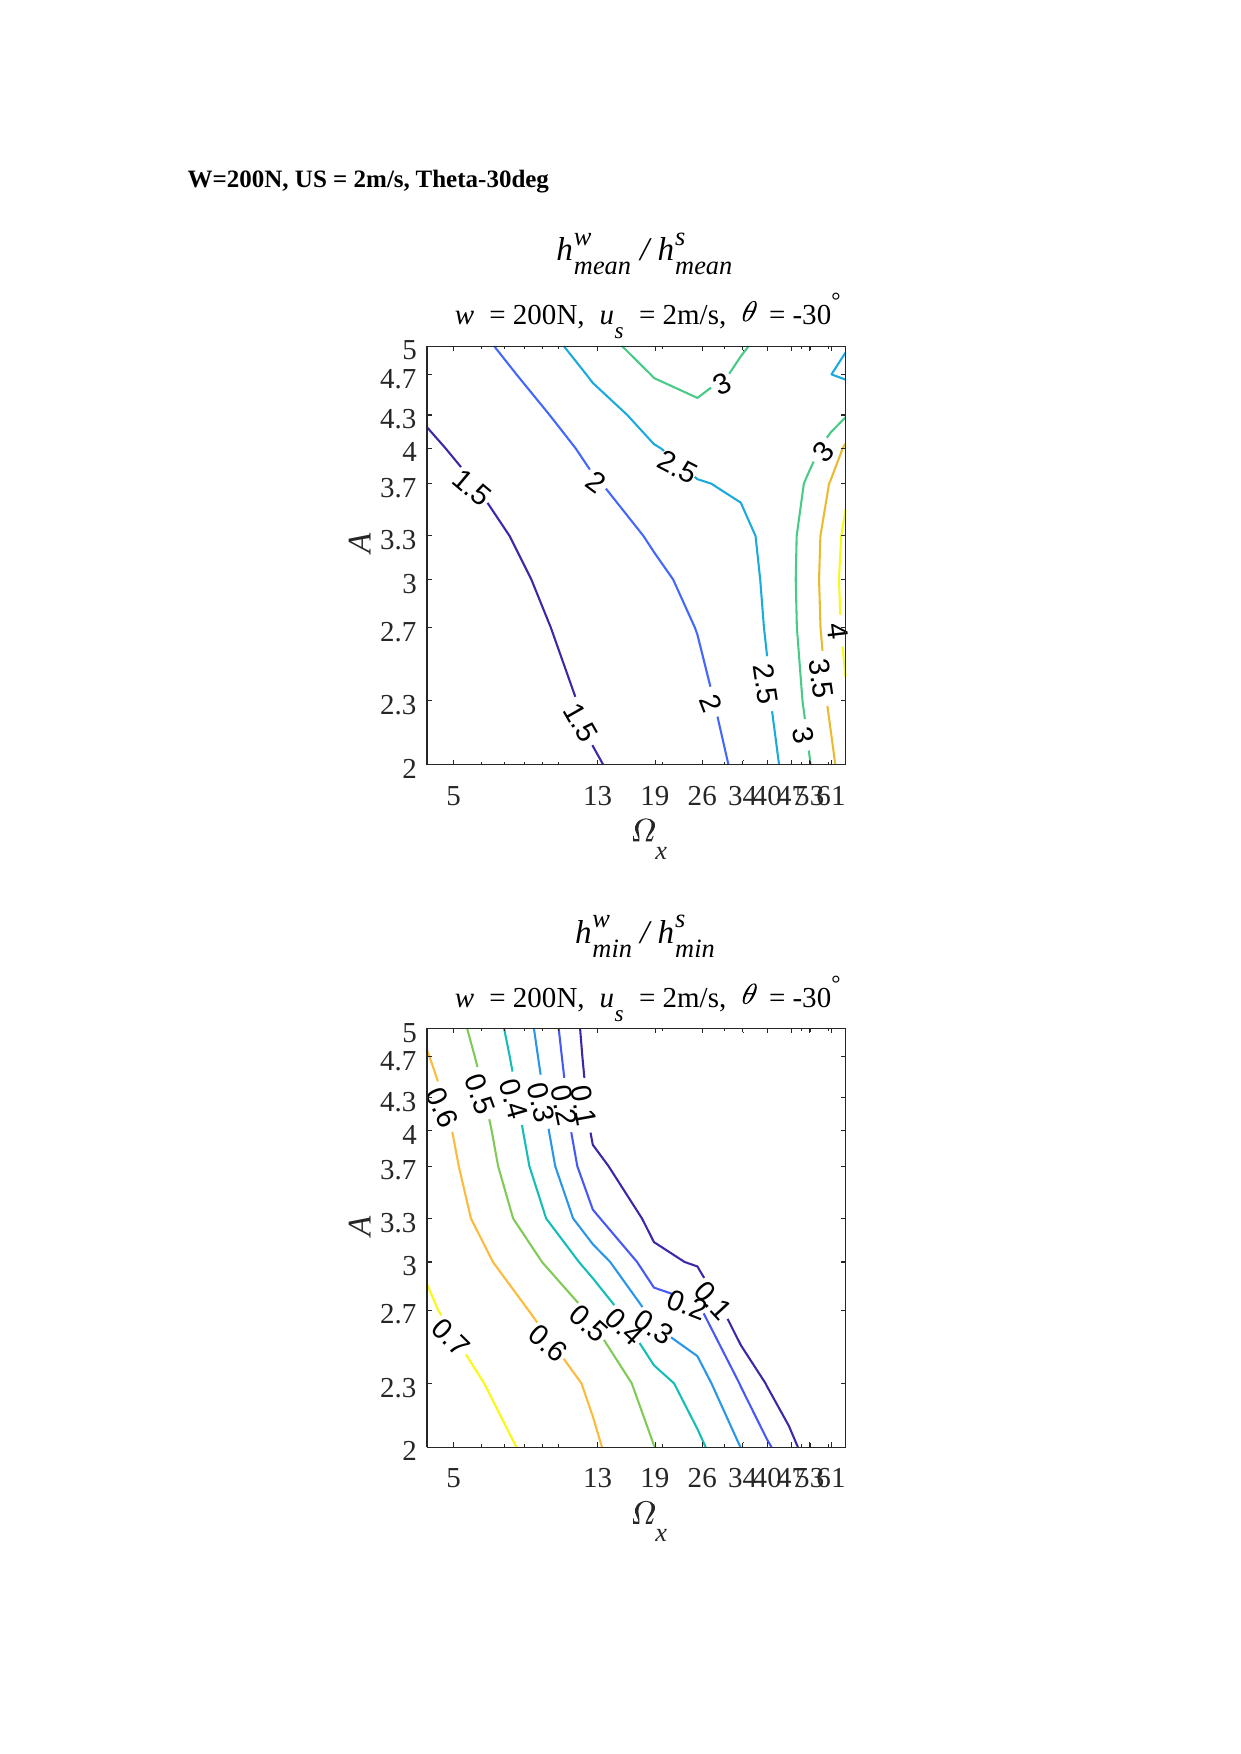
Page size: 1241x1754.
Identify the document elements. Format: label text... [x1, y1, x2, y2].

subtitle W=200N, US = 2m/s, Theta-30deg [187, 162, 1053, 194]
